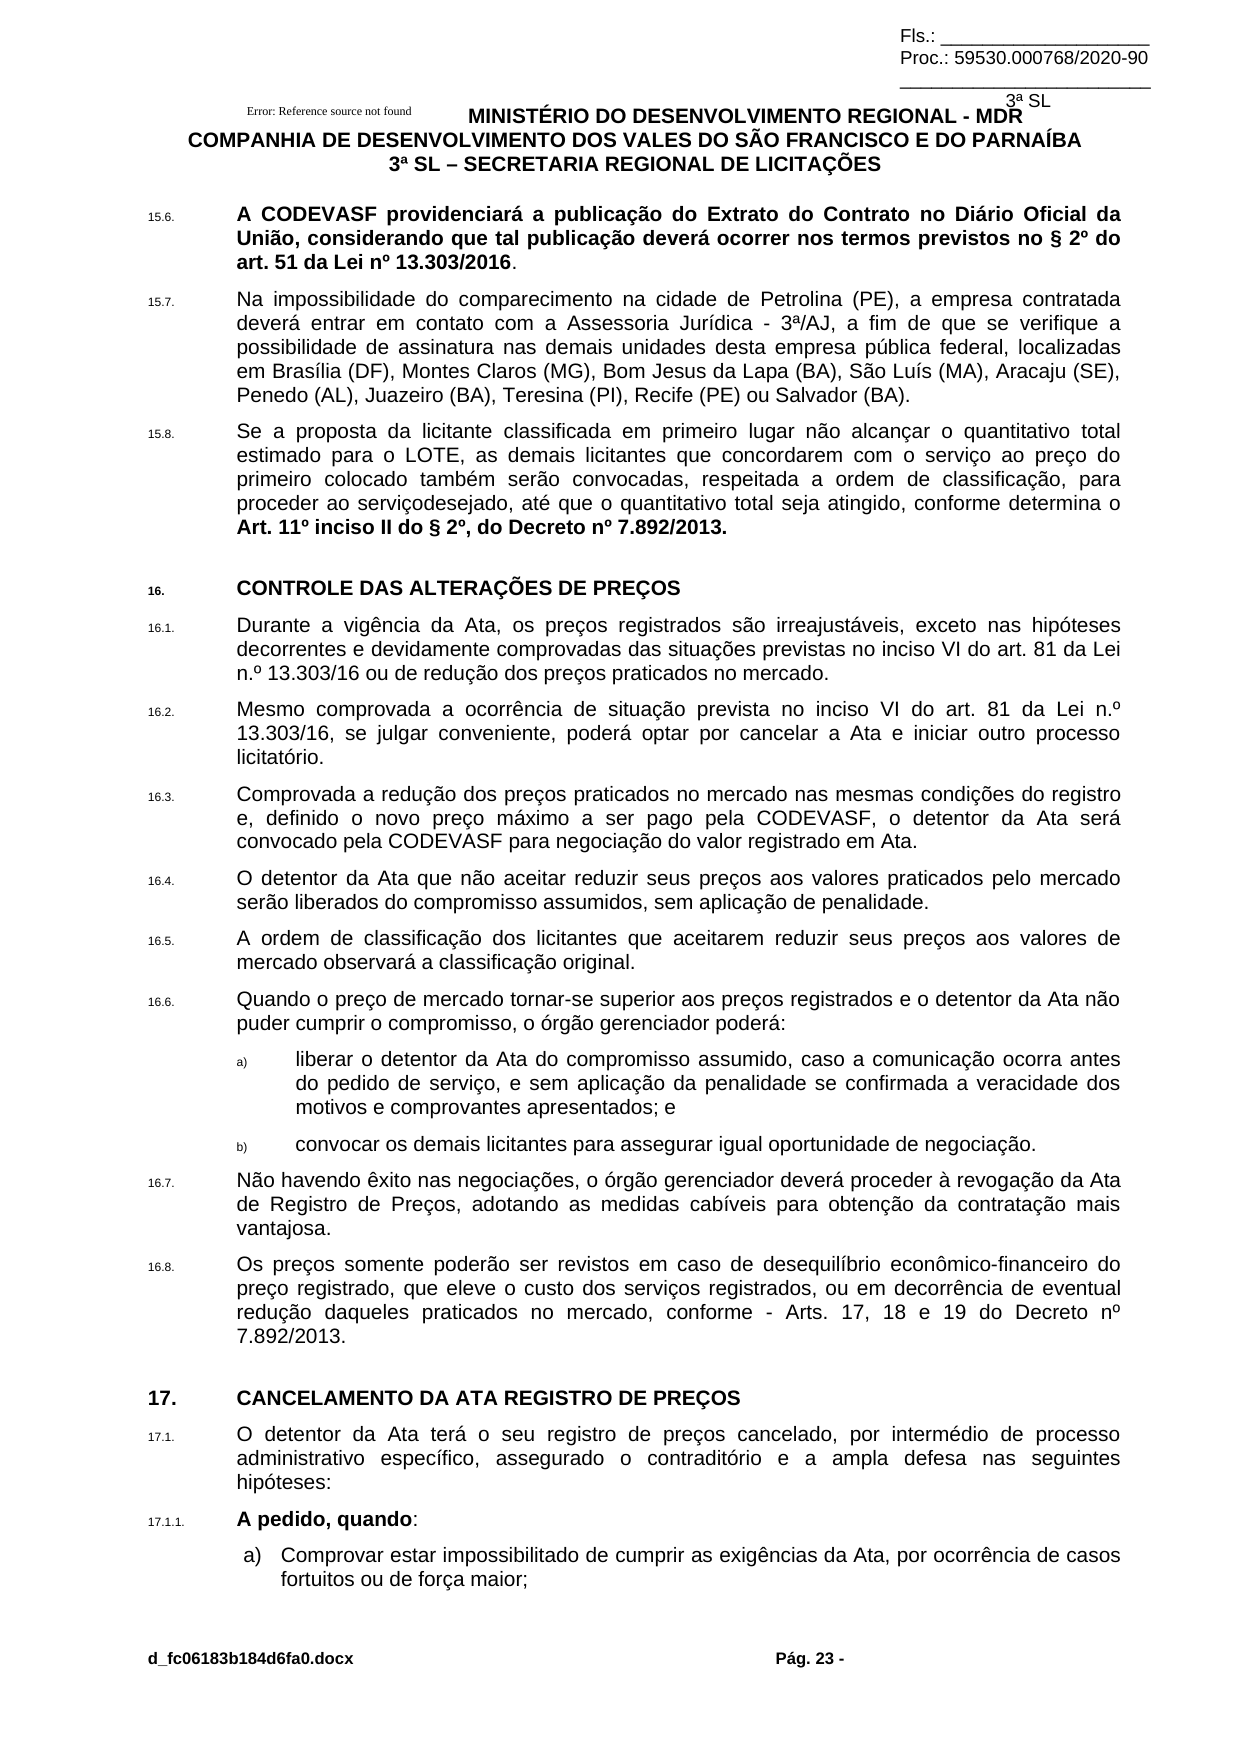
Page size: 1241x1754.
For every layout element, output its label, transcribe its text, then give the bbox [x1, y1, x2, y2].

list O detentor da Ata terá o seu registro de preços cancelado, por intermédio de processo administrativo específico, assegurado o contraditório e a ampla defesa nas seguintes hipóteses: [148, 1422, 1122, 1494]
list CANCELAMENTO DA ATA REGISTRO DE PREÇOS [148, 1386, 1122, 1409]
list Na impossibilidade do comparecimento na cidade de Petrolina (PE), a empresa contratada deverá entrar em contato com a Assessoria Jurídica - 3ª/AJ, a fim de que se verifique a possibilidade de assinatura nas demais unidades desta empresa pública federal, localizadas em Brasília (DF), Montes Claros (MG), Bom Jesus da Lapa (BA), São Luís (MA), Aracaju (SE), Penedo (AL), Juazeiro (BA), Teresina (PI), Recife (PE) ou Salvador (BA). [148, 287, 1122, 406]
list Não havendo êxito nas negociações, o órgão gerenciador deverá proceder à revogação da Ata de Registro de Preços, adotando as medidas cabíveis para obtenção da contratação mais vantajosa. [148, 1168, 1122, 1240]
list Se a proposta da licitante classificada em primeiro lugar não alcançar o quantitativo total estimado para o LOTE, as demais licitantes que concordarem com o serviço ao preço do primeiro colocado também serão convocadas, respeitada a ordem de classificação, para proceder ao serviçodesejado, até que o quantitativo total seja atingido, conforme determina o Art. 11º inciso II do § 2º, do Decreto nº 7.892/2013. [148, 419, 1122, 539]
list Comprovada a redução dos preços praticados no mercado nas mesmas condições do registro e, definido o novo preço máximo a ser pago pela CODEVASF, o detentor da Ata será convocado pela CODEVASF para negociação do valor registrado em Ata. [148, 781, 1122, 853]
list liberar o detentor da Ata do compromisso assumido, caso a comunicação ocorra antes do pedido de serviço, e sem aplicação da penalidade se confirmada a veracidade dos motivos e comprovantes apresentados; e [236, 1047, 1122, 1119]
list A ordem de classificação dos licitantes que aceitarem reduzir seus preços aos valores de mercado observará a classificação original. [148, 926, 1122, 974]
list A CODEVASF providenciará a publicação do Extrato do Contrato no Diário Oficial da União, considerando que tal publicação deverá ocorrer nos termos previstos no § 2º do art. 51 da Lei nº 13.303/2016. [148, 202, 1122, 274]
list O detentor da Ata que não aceitar reduzir seus preços aos valores praticados pelo mercado serão liberados do compromisso assumidos, sem aplicação de penalidade. [148, 866, 1122, 914]
list Comprovar estar impossibilitado de cumprir as exigências da Ata, por ocorrência de casos fortuitos ou de força maior; [243, 1543, 1122, 1591]
list Durante a vigência da Ata, os preços registrados são irreajustáveis, exceto nas hipóteses decorrentes e devidamente comprovadas das situações previstas no inciso VI do art. 81 da Lei n.º 13.303/16 ou de redução dos preços praticados no mercado. [148, 613, 1122, 684]
list Quando o preço de mercado tornar-se superior aos preços registrados e o detentor da Ata não puder cumprir o compromisso, o órgão gerenciador poderá: [148, 987, 1122, 1034]
list Mesmo comprovada a ocorrência de situação prevista no inciso VI do art. 81 da Lei n.º 13.303/16, se julgar conveniente, poderá optar por cancelar a Ata e iniciar outro processo licitatório. [148, 697, 1122, 769]
list A pedido, quando: [148, 1506, 1122, 1530]
list Os preços somente poderão ser revistos em caso de desequilíbrio econômico-financeiro do preço registrado, que eleve o custo dos serviços registrados, ou em decorrência de eventual redução daqueles praticados no mercado, conforme - Arts. 17, 18 e 19 do Decreto nº 7.892/2013. [148, 1252, 1122, 1348]
list CONTROLE DAS ALTERAÇÕES DE PREÇOS [148, 576, 1122, 600]
list convocar os demais licitantes para assegurar igual oportunidade de negociação. [236, 1131, 1122, 1155]
